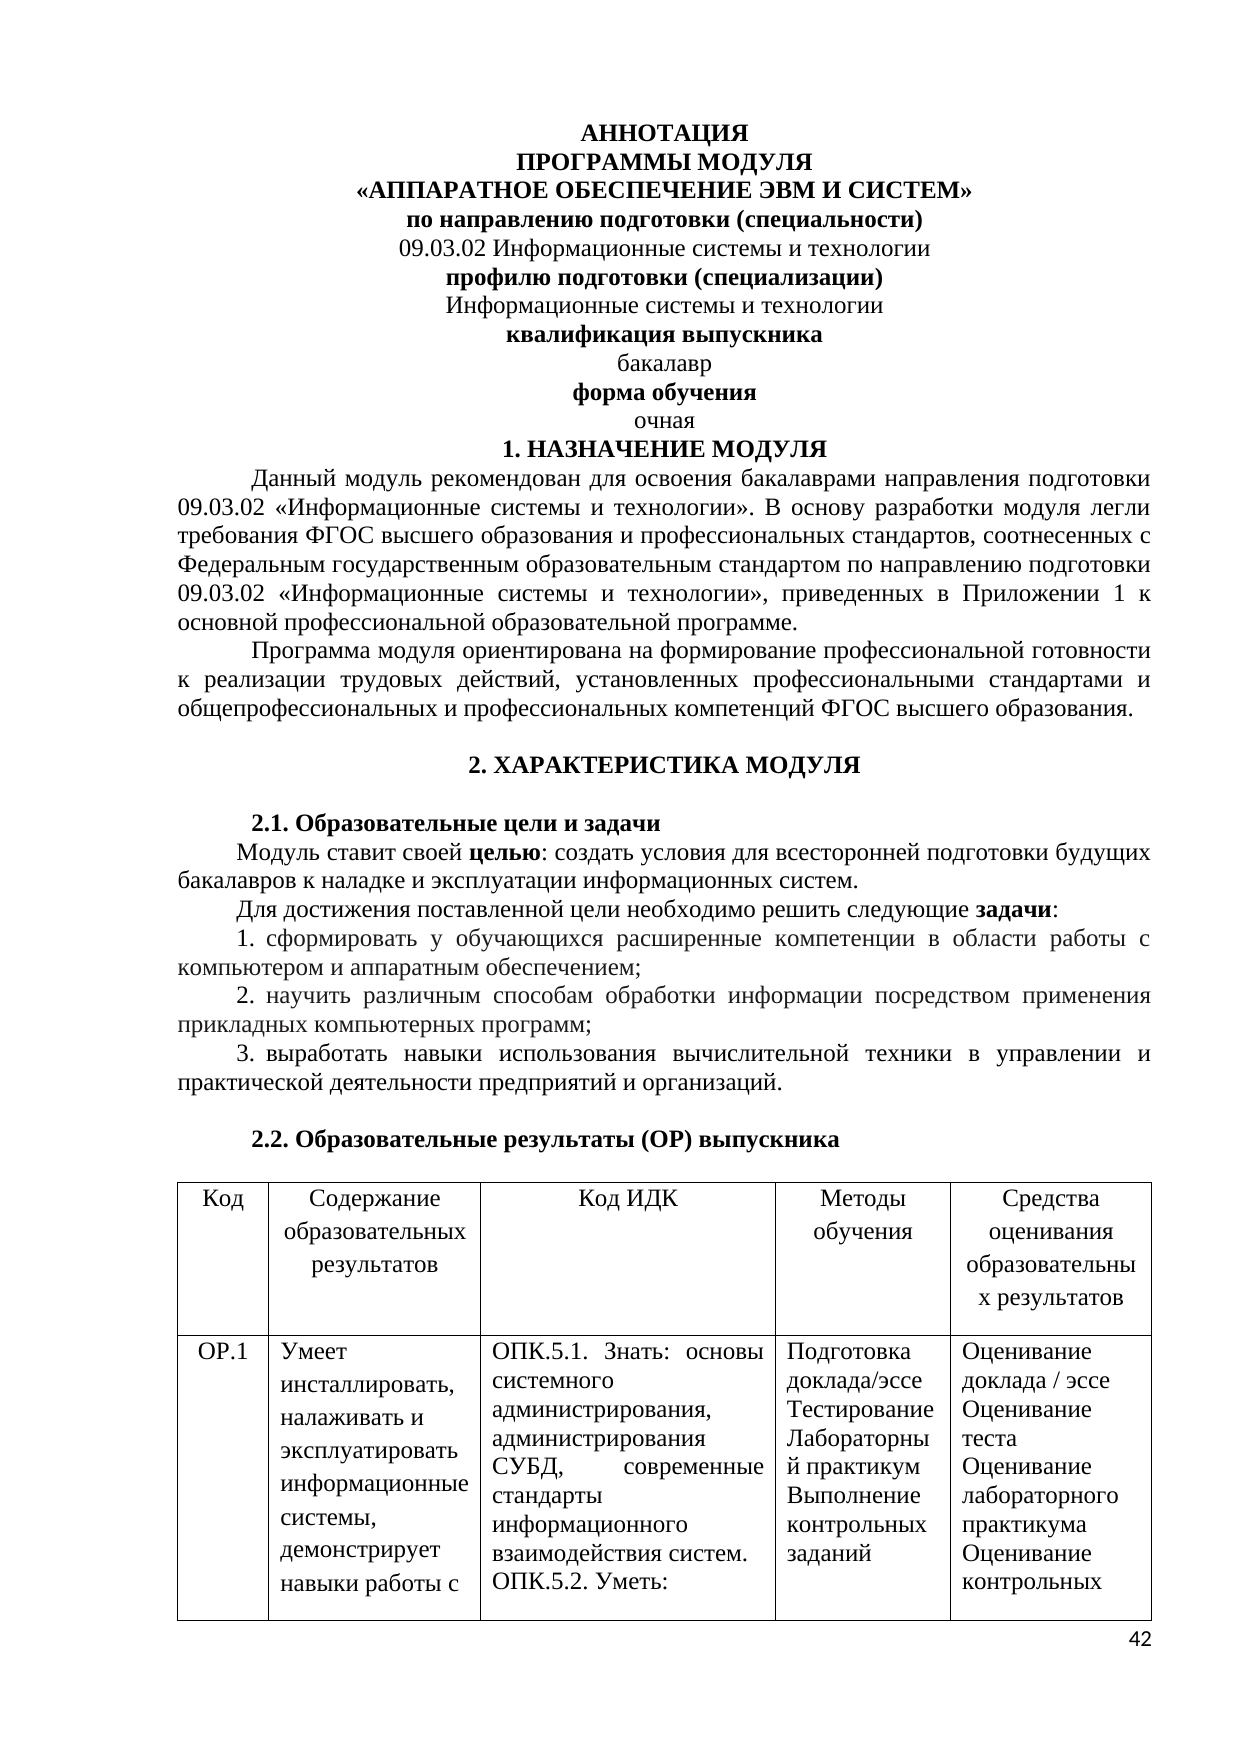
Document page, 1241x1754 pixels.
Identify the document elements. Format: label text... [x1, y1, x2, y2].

list научить различным способам обработки информации посредством применения прикладных компьютерных программ; [177, 981, 1152, 1038]
text 2. ХАРАКТЕРИСТИКА МОДУЛЯ [177, 751, 1152, 779]
text 09.03.02 Информационные системы и технологии [177, 233, 1152, 262]
table_header Методы обучения [776, 1183, 950, 1335]
list выработать навыки использования вычислительной техники в управлении и практической деятельности предприятий и организаций. [177, 1038, 1152, 1096]
text бакалавр [177, 348, 1152, 377]
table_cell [776, 1336, 950, 1620]
table_header Код [178, 1183, 268, 1335]
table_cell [269, 1336, 480, 1620]
text квалификация выпускника [177, 319, 1152, 348]
table_cell ОР.1 [178, 1336, 268, 1620]
table_header Содержание образовательных результатов [269, 1183, 480, 1335]
text Информационные системы и технологии [177, 291, 1152, 319]
text 1. назначение модуля [177, 434, 1152, 463]
text по направлению подготовки (специальности) [177, 204, 1152, 233]
text Модуль ставит своей целью: создать условия для всесторонней подготовки будущих бакалавров к наладке и эксплуатации информационных систем. [177, 837, 1152, 894]
table_header Код ИДК [481, 1183, 775, 1335]
text 2.1. Образовательные цели и задачи [177, 808, 1152, 837]
text программЫ модуля [177, 147, 1152, 176]
text очная [177, 406, 1152, 434]
text Данный модуль рекомендован для освоения бакалаврами направления подготовки 09.03.02 «Информационные системы и технологии». В основу разработки модуля легли требования ФГОС высшего образования и профессиональных стандартов, соотнесенных с Федеральным государственным образовательным стандартом по направлению подготовки 09.03.02 «Информационные системы и технологии», приведенных в Приложении 1 к основной профессиональной образовательной программе. [177, 463, 1152, 636]
text 2.2. Образовательные результаты (ОР) выпускника [177, 1124, 1138, 1153]
text «Аппаратное обеспечение ЭВМ и систем» [177, 176, 1152, 204]
text Программа модуля ориентирована на формирование профессиональной готовности к реализации трудовых действий, установленных профессиональными стандартами и общепрофессиональных и профессиональных компетенций ФГОС высшего образования. [177, 636, 1152, 722]
text АННОТАЦИЯ [177, 118, 1152, 147]
table_header Средства оценивания образовательных результатов [951, 1183, 1151, 1335]
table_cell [481, 1336, 775, 1620]
list сформировать у обучающихся расширенные компетенции в области работы с компьютером и аппаратным обеспечением; [177, 923, 1152, 981]
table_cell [951, 1336, 1151, 1620]
text форма обучения [177, 377, 1152, 406]
text Для достижения поставленной цели необходимо решить следующие задачи: [177, 894, 1152, 923]
text профилю подготовки (специализации) [177, 262, 1152, 291]
